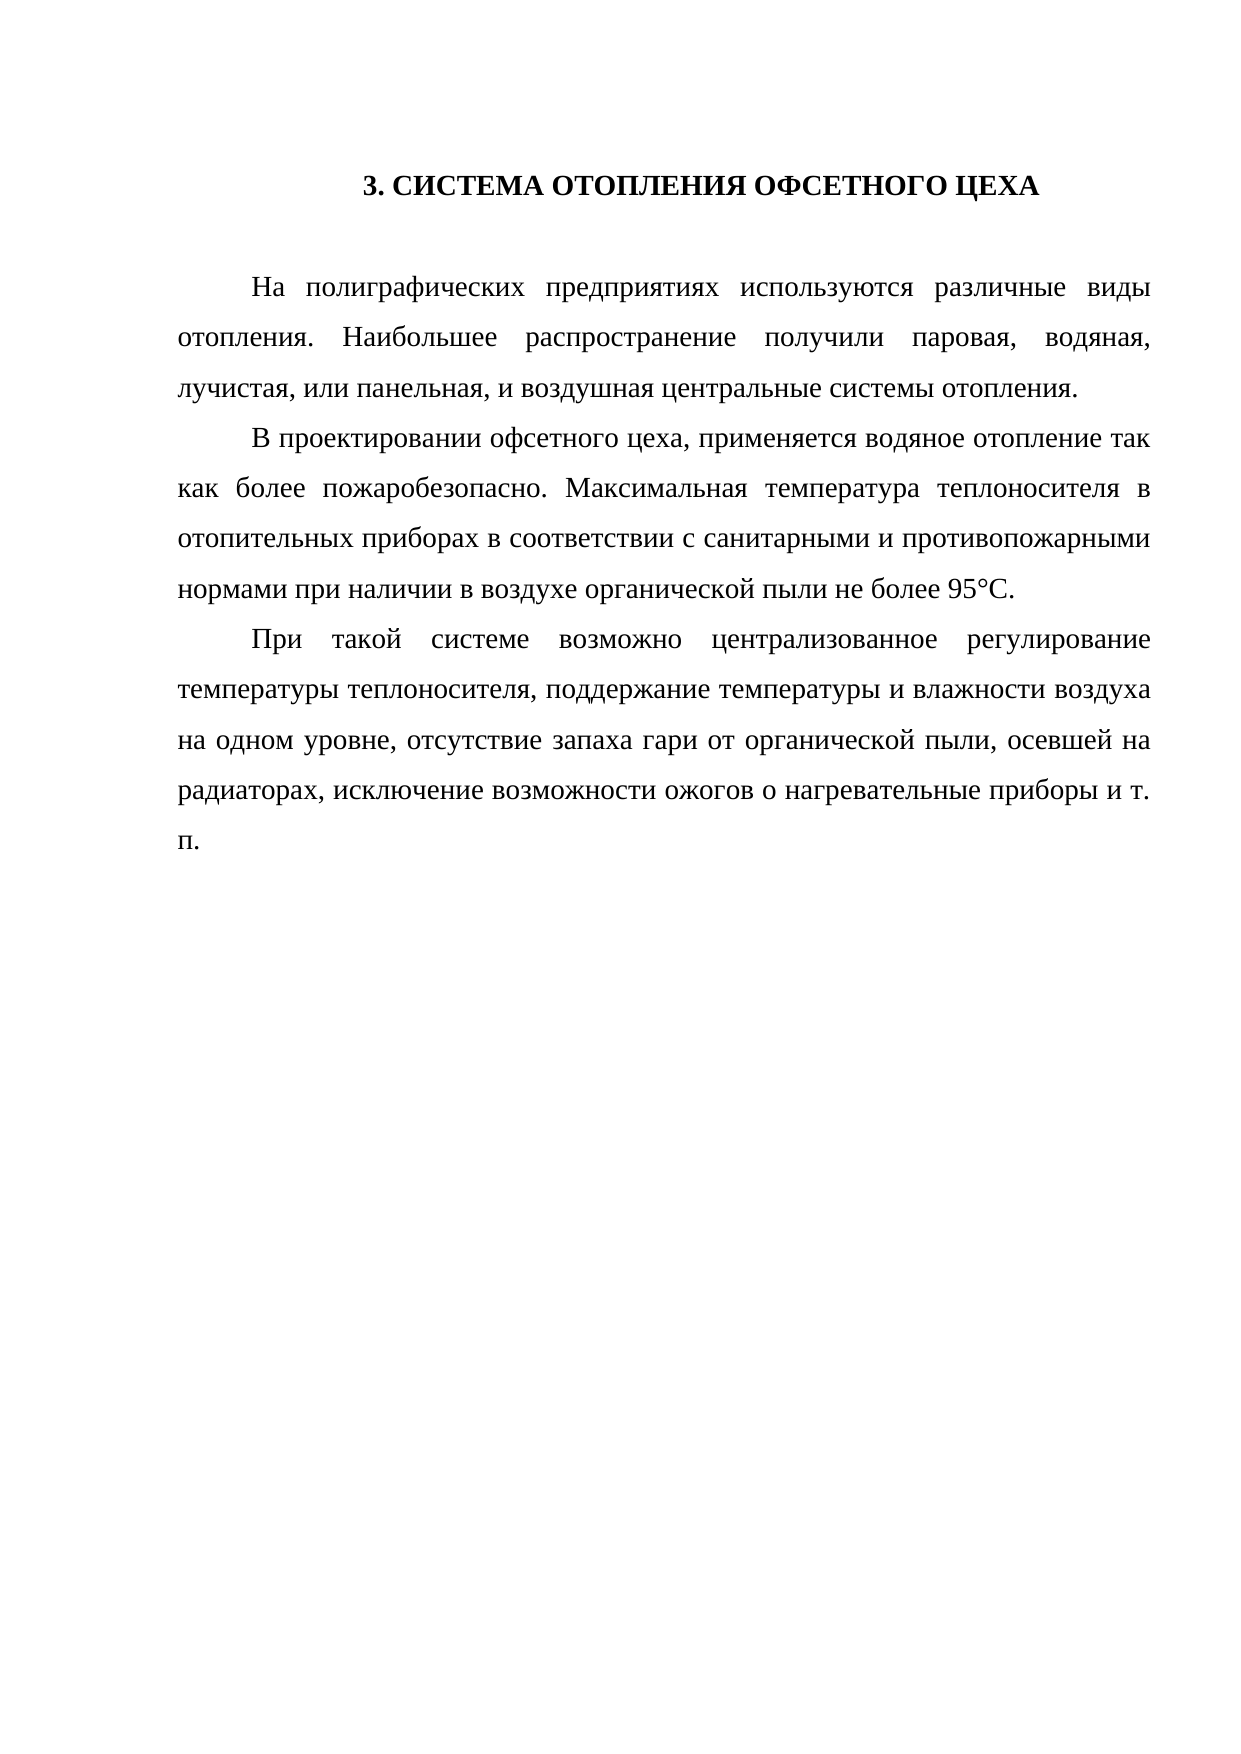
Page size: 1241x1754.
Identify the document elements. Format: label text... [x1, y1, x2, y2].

text 3. Система отопления офсетного цеха [177, 168, 1152, 202]
text При такой системе возможно централизованное регулирование температуры теплоносителя, поддержание температуры и влажности воздуха на одном уровне, отсутствие запаха гари от органической пыли, осевшей на радиаторах, исключение возможности ожогов о нагревательные приборы и т. п. [177, 621, 1152, 856]
text В проектировании офсетного цеха, применяется водяное отопление так как более пожаробезопасно. Максимальная температура теплоносителя в отопительных приборах в соответствии с санитарными и противопожарными нормами при наличии в воздухе органической пыли не более 95°С. [177, 420, 1152, 604]
text На полиграфических предприятиях используются различные виды отопления. Наибольшее распространение получили паровая, водяная, лучистая, или панельная, и воздушная центральные системы отопления. [177, 269, 1152, 403]
